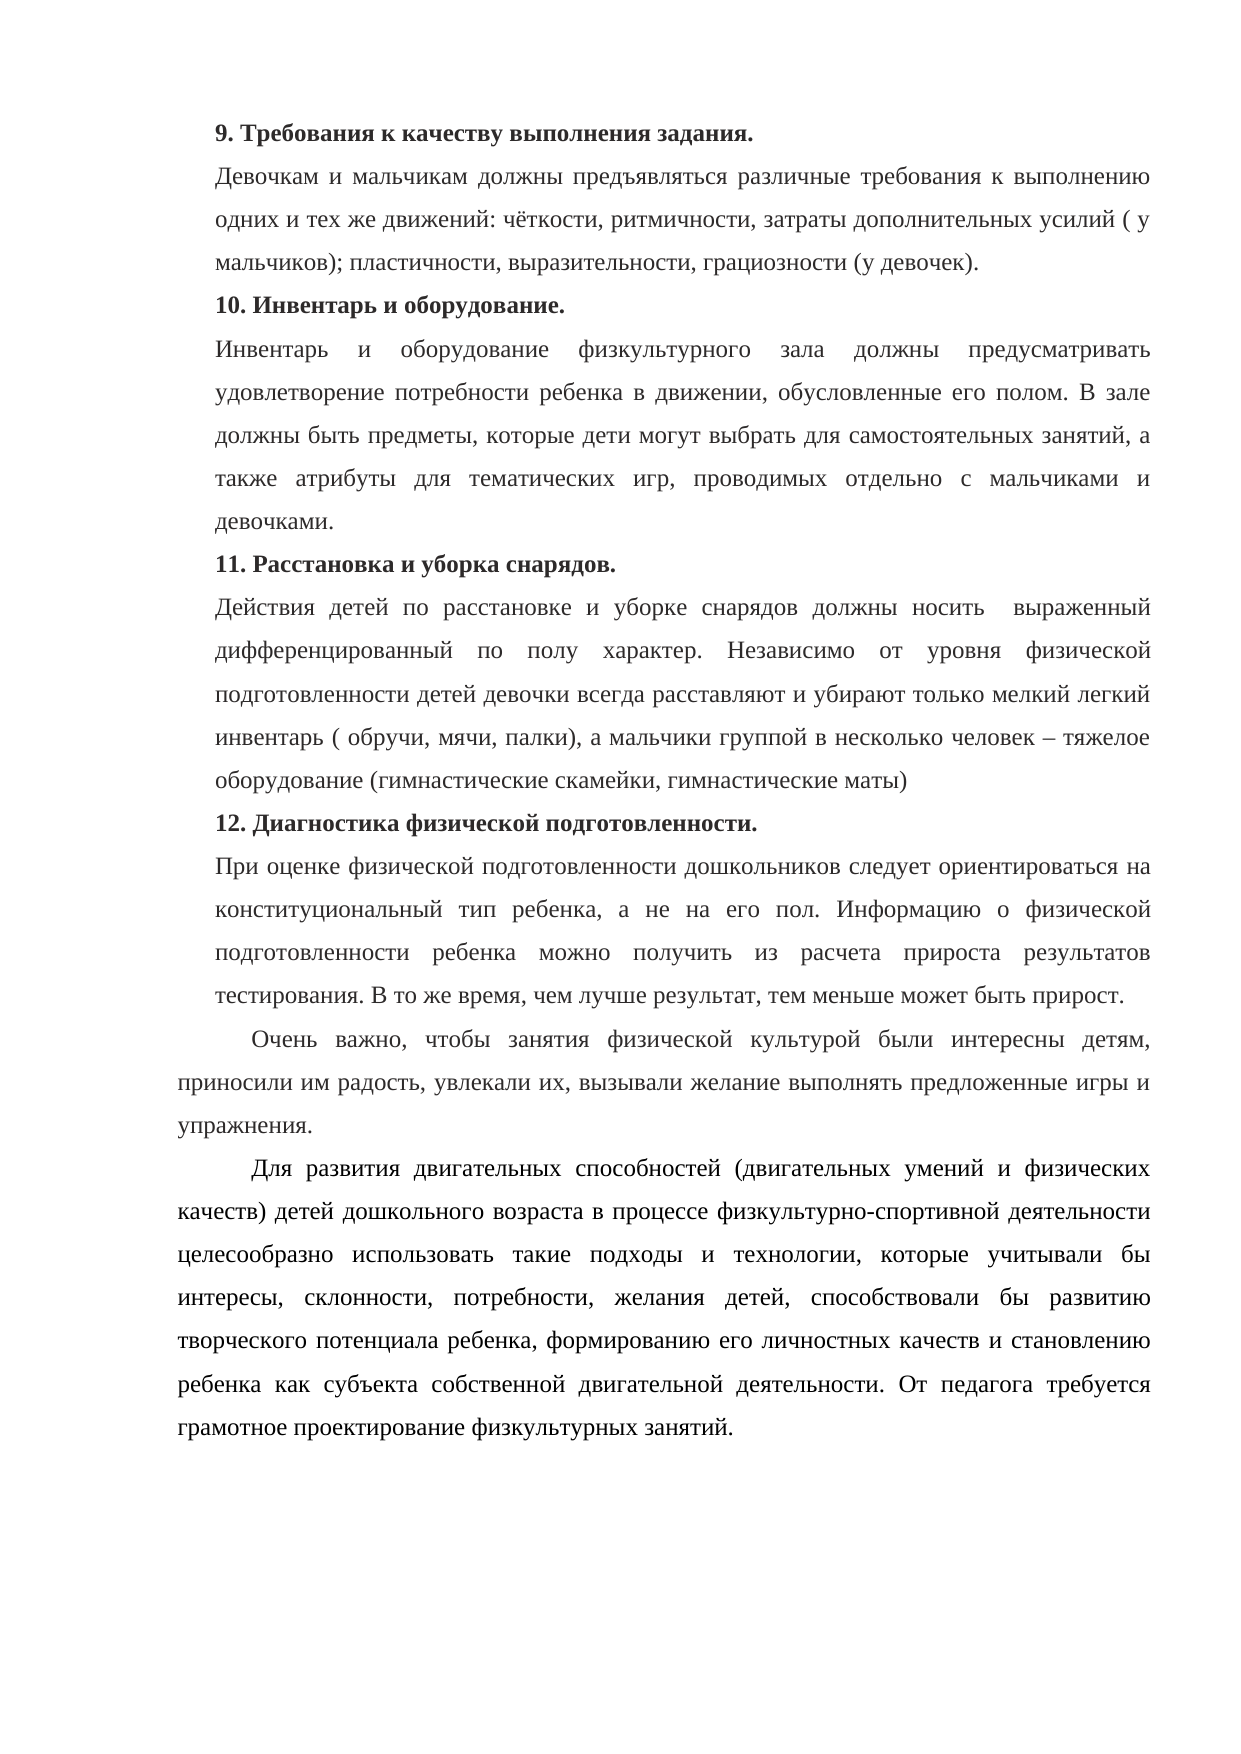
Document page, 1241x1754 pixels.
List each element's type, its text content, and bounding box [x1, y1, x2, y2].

text Для развития двигательных способностей (двигательных умений и физических качеств) детей дошкольного возраста в процессе физкультурно-спортивной деятельности целесообразно использовать такие подходы и технологии, которые учитывали бы интересы, склонности, потребности, желания детей, способствовали бы развитию творческого потенциала ребенка, формированию его личностных качеств и становлению ребенка как субъекта собственной двигательной деятельности. От педагога требуется грамотное проектирование физкультурных занятий. [177, 1153, 1152, 1441]
text Действия детей по расстановке и уборке снарядов должны носить выраженный дифференцированный по полу характер. Независимо от уровня физической подготовленности детей девочки всегда расставляют и убирают только мелкий легкий инвентарь ( обручи, мячи, палки), а мальчики группой в несколько человек – тяжелое оборудование (гимнастические скамейки, гимнастические маты) [215, 592, 1152, 794]
text Инвентарь и оборудование физкультурного зала должны предусматривать удовлетворение потребности ребенка в движении, обусловленные его полом. В зале должны быть предметы, которые дети могут выбрать для самостоятельных занятий, а также атрибуты для тематических игр, проводимых отдельно с мальчиками и девочками. [215, 334, 1152, 535]
text 11. Расстановка и уборка снарядов. [215, 549, 1152, 578]
text 10. Инвентарь и оборудование. [215, 291, 1152, 319]
text Девочкам и мальчикам должны предъявляться различные требования к выполнению одних и тех же движений: чёткости, ритмичности, затраты дополнительных усилий ( у мальчиков); пластичности, выразительности, грациозности (у девочек). [215, 161, 1152, 276]
text При оценке физической подготовленности дошкольников следует ориентироваться на конституциональный тип ребенка, а не на его пол. Информацию о физической подготовленности ребенка можно получить из расчета прироста результатов тестирования. В то же время, чем лучше результат, тем меньше может быть прирост. [215, 851, 1152, 1009]
text 12. Диагностика физической подготовленности. [215, 808, 1152, 837]
text Очень важно, чтобы занятия физической культурой были интересны детям, приносили им радость, увлекали их, вызывали желание выполнять предложенные игры и упражнения. [177, 1024, 1152, 1139]
text 9. Требования к качеству выполнения задания. [215, 118, 1152, 147]
